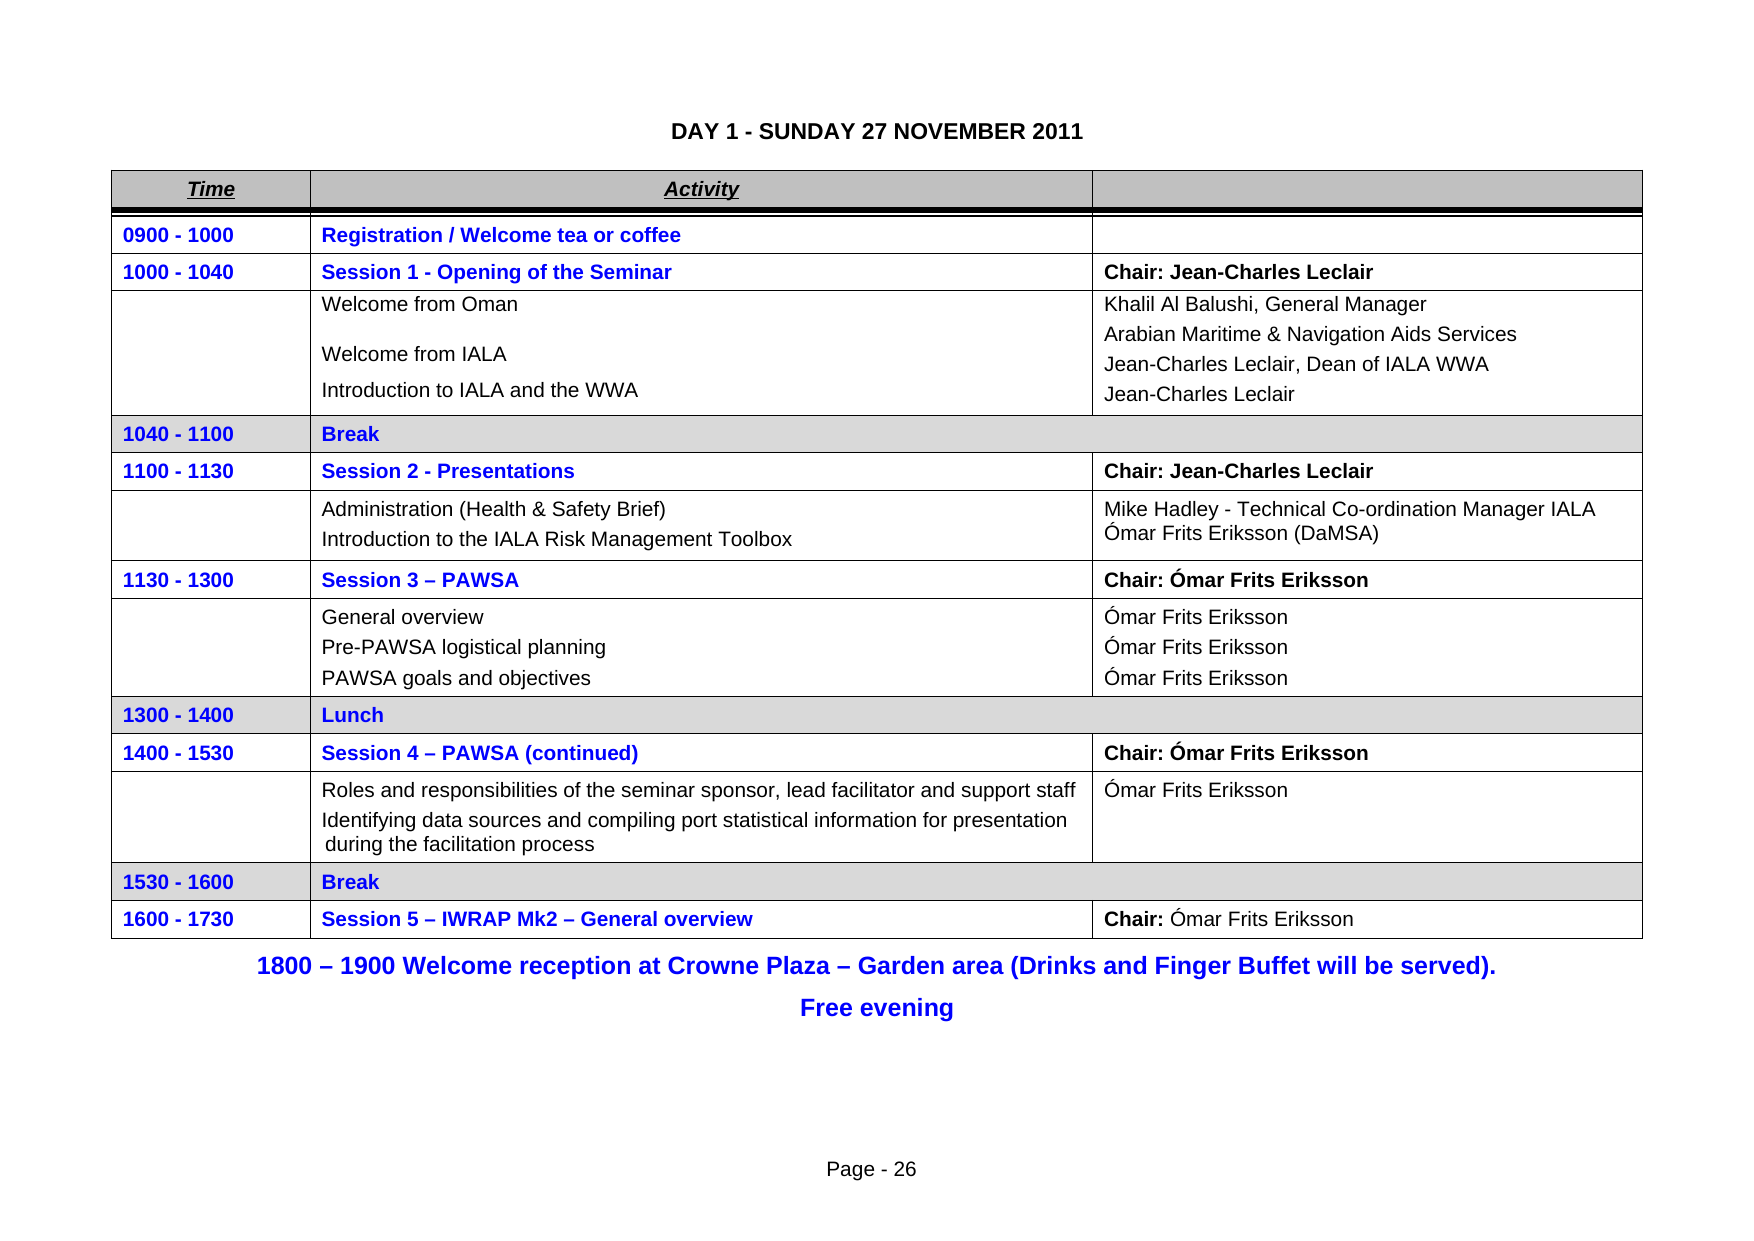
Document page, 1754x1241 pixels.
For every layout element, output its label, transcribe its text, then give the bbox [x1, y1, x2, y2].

table_cell Chair: Jean-Charles Leclair [1093, 453, 1642, 489]
table_header [1093, 171, 1642, 207]
table_cell 1000 - 1040 [112, 254, 310, 290]
table_cell Session 5 – IWRAP Mk2 – General overview [311, 901, 1092, 938]
table_cell 1100 - 1130 [112, 453, 310, 489]
table_cell [1093, 217, 1642, 253]
table_cell Lunch [311, 697, 1642, 733]
table_cell Session 1 - Opening of the Seminar [311, 254, 1092, 290]
table_header Activity [311, 171, 1092, 207]
table_cell Break [311, 863, 1642, 900]
table_cell General overview Pre-PAWSA logistical planning PAWSA goals and objectives [311, 599, 1092, 696]
table_cell 0900 - 1000 [112, 217, 310, 253]
table_cell 1530 - 1600 [112, 863, 310, 900]
table_cell Chair: Ómar Frits Eriksson [1093, 901, 1642, 938]
table_cell 1130 - 1300 [112, 561, 310, 598]
table_cell Khalil Al Balushi, General Manager Arabian Maritime & Navigation Aids Services Jean-Charles Leclair, Dean of IALA WWA Jean-Charles Leclair [1093, 291, 1642, 414]
table_cell Ómar Frits Eriksson [1093, 772, 1642, 862]
table_cell Session 3 – PAWSA [311, 561, 1092, 598]
table_cell Chair: Ómar Frits Eriksson [1093, 734, 1642, 771]
table_cell 1040 - 1100 [112, 416, 310, 452]
table_cell [112, 772, 310, 862]
table_cell Mike Hadley - Technical Co-ordination Manager IALA Ómar Frits Eriksson (DaMSA) [1093, 491, 1642, 560]
table_cell Registration / Welcome tea or coffee [311, 217, 1092, 253]
table_cell Ómar Frits Eriksson Ómar Frits Eriksson Ómar Frits Eriksson [1093, 599, 1642, 696]
table_cell Chair: Ómar Frits Eriksson [1093, 561, 1642, 598]
text Free evening [118, 992, 1636, 1021]
text DAY 1 - SUNDAY 27 NOVEMBER 2011 [118, 118, 1636, 144]
table_cell Chair: Jean-Charles Leclair [1093, 254, 1642, 290]
table_cell [112, 291, 310, 414]
table_cell [112, 599, 310, 696]
table_cell 1300 - 1400 [112, 697, 310, 733]
table_cell Session 4 – PAWSA (continued) [311, 734, 1092, 771]
table_cell Break [311, 416, 1642, 452]
table_header Time [112, 171, 310, 207]
table_cell Administration (Health & Safety Brief) Introduction to the IALA Risk Management Toolbox [311, 491, 1092, 560]
table_cell 1600 - 1730 [112, 901, 310, 938]
table_cell [112, 491, 310, 560]
table_cell Roles and responsibilities of the seminar sponsor, lead facilitator and support staff Identifying data sources and compiling port statistical information for presentation during the facilitation process [311, 772, 1092, 862]
text 1800 – 1900 Welcome reception at Crowne Plaza – Garden area (Drinks and Finger Buffet will be served). [118, 951, 1636, 980]
table_cell Welcome from Oman Welcome from IALA Introduction to IALA and the WWA [311, 291, 1092, 414]
table_cell Session 2 - Presentations [311, 453, 1092, 489]
table_cell 1400 - 1530 [112, 734, 310, 771]
